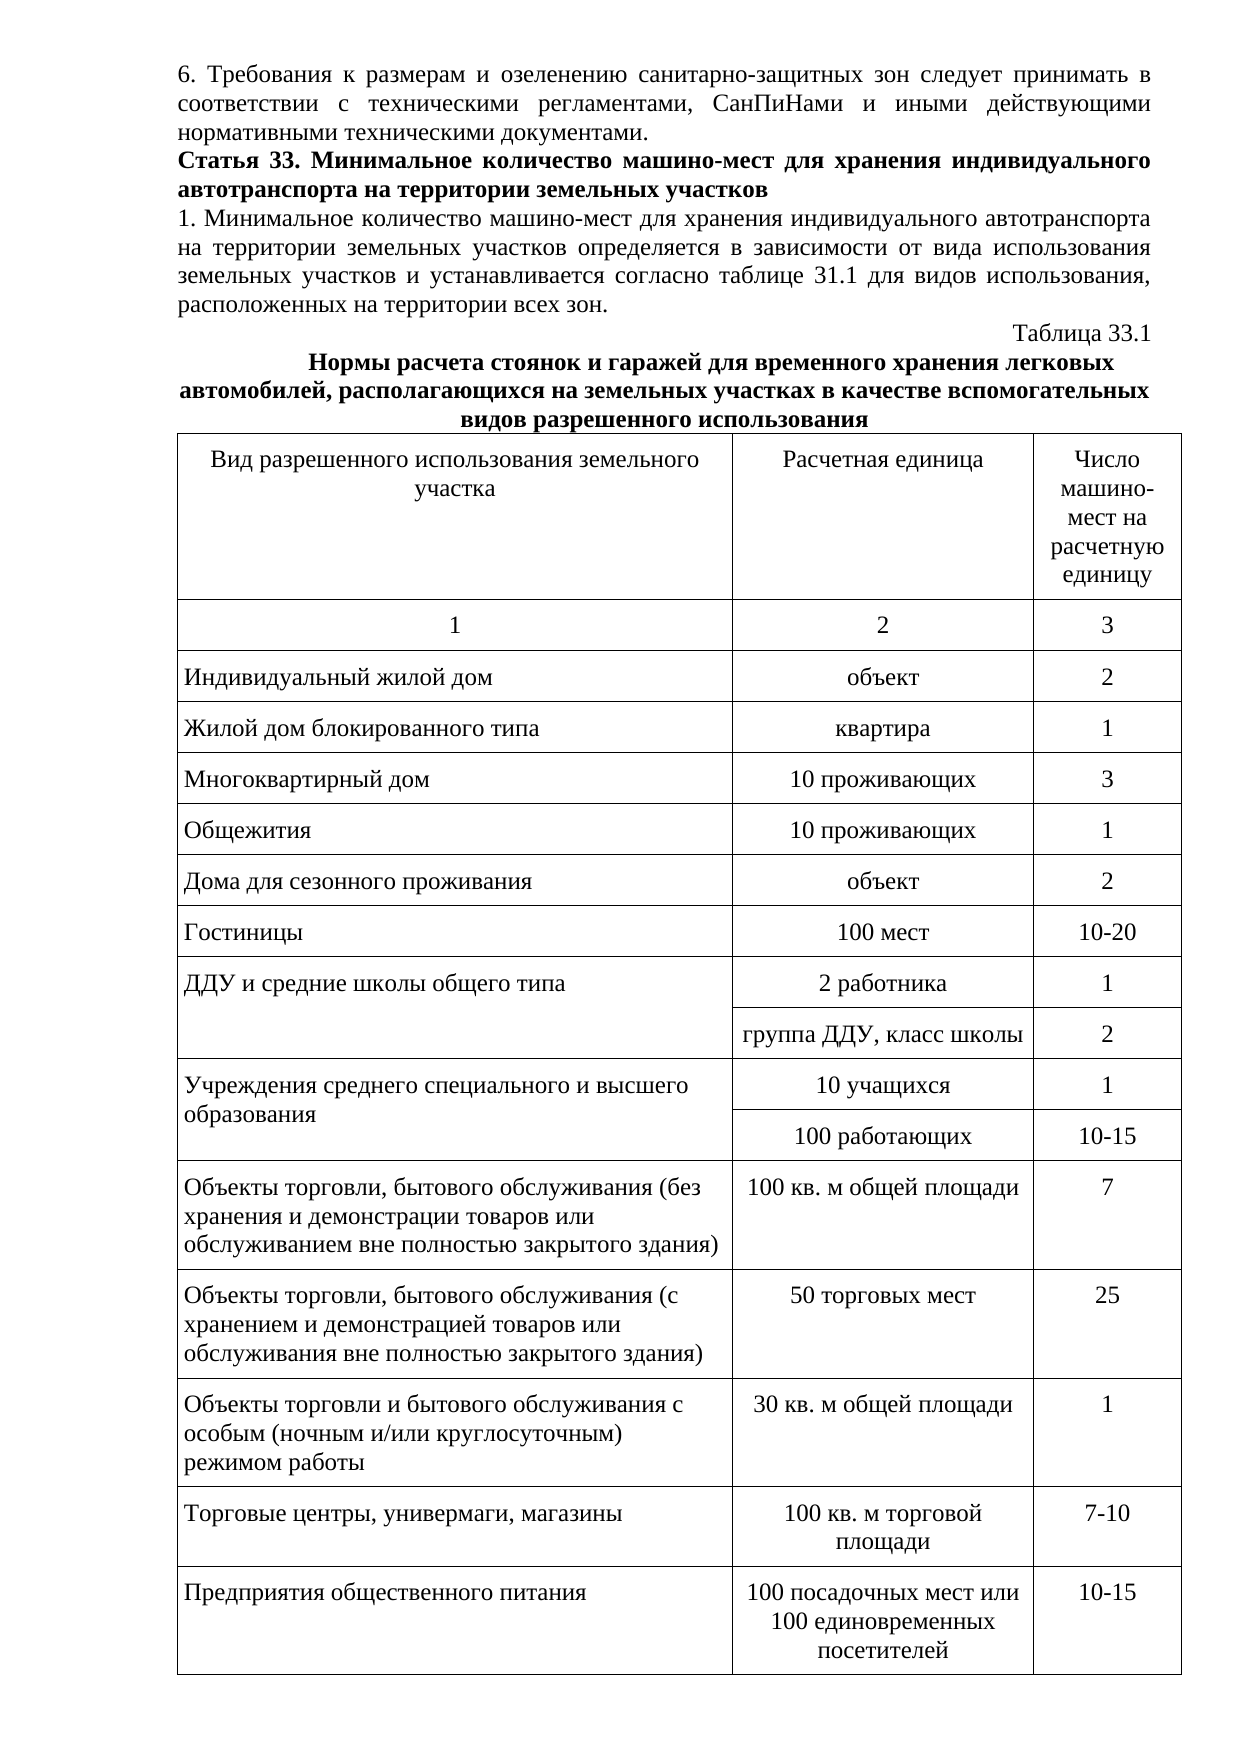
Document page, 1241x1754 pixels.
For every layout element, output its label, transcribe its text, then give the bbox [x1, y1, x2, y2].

text 6. Требования к размерам и озеленению санитарно-защитных зон следует принимать в соответствии с техническими регламентами, СанПиНами и иными действующими нормативными техническими документами. [177, 59, 1152, 145]
table_cell группа ДДУ, класс школы [733, 1008, 1033, 1058]
table_cell 3 [1034, 753, 1181, 803]
table_cell 1 [1034, 1059, 1181, 1109]
table_cell 7-10 [1034, 1487, 1181, 1566]
table_cell объект [733, 651, 1033, 701]
table_cell Торговые центры, универмаги, магазины [178, 1487, 732, 1566]
table_cell 2 [1034, 651, 1181, 701]
table_cell 10-15 [1034, 1567, 1181, 1674]
text Таблица 33.1 [177, 318, 1152, 347]
table_cell 10 проживающих [733, 804, 1033, 854]
subtitle Статья 33. Минимальное количество машино-мест для хранения индивидуального автотранспорта на территории земельных участков [177, 145, 1152, 203]
table_cell 2 [1034, 855, 1181, 905]
table_cell 50 торговых мест [733, 1270, 1033, 1377]
table_cell 100 посадочных мест или 100 единовременных посетителей [733, 1567, 1033, 1674]
table_cell Объекты торговли, бытового обслуживания (без хранения и демонстрации товаров или обслуживанием вне полностью закрытого здания) [178, 1161, 732, 1269]
table_cell 25 [1034, 1270, 1181, 1377]
table_header Число машино-мест на расчетную единицу [1034, 434, 1181, 599]
table_cell квартира [733, 702, 1033, 752]
table_cell 30 кв. м общей площади [733, 1379, 1033, 1486]
table_cell 100 работающих [733, 1110, 1033, 1160]
table_cell Гостиницы [178, 906, 732, 956]
text 1. Минимальное количество машино-мест для хранения индивидуального автотранспорта на территории земельных участков определяется в зависимости от вида использования земельных участков и устанавливается согласно таблице 31.1 для видов использования, расположенных на территории всех зон. [177, 203, 1152, 318]
table_cell Дома для сезонного проживания [178, 855, 732, 905]
table_cell Учреждения среднего специального и высшего образования [178, 1059, 732, 1160]
table_cell Индивидуальный жилой дом [178, 651, 732, 701]
table_cell объект [733, 855, 1033, 905]
table_cell 2 работника [733, 957, 1033, 1007]
table_cell 10-15 [1034, 1110, 1181, 1160]
table_cell 1 [1034, 804, 1181, 854]
table_cell Объекты торговли, бытового обслуживания (с хранением и демонстрацией товаров или обслуживания вне полностью закрытого здания) [178, 1270, 732, 1377]
table_cell Многоквартирный дом [178, 753, 732, 803]
table_cell 100 кв. м торговой площади [733, 1487, 1033, 1566]
table_cell Жилой дом блокированного типа [178, 702, 732, 752]
table_cell 1 [1034, 702, 1181, 752]
table_cell 1 [1034, 1379, 1181, 1486]
table_cell Общежития [178, 804, 732, 854]
table_cell Предприятия общественного питания [178, 1567, 732, 1674]
table_cell 10-20 [1034, 906, 1181, 956]
table_cell 7 [1034, 1161, 1181, 1269]
table_cell 10 проживающих [733, 753, 1033, 803]
table_cell 100 кв. м общей площади [733, 1161, 1033, 1269]
table_header Расчетная единица [733, 434, 1033, 599]
table_cell ДДУ и средние школы общего типа [178, 957, 732, 1058]
table_cell 2 [1034, 1008, 1181, 1058]
table_cell 3 [1034, 600, 1181, 650]
table_cell 100 мест [733, 906, 1033, 956]
text Нормы расчета стоянок и гаражей для временного хранения легковых автомобилей, располагающихся на земельных участках в качестве вспомогательных видов разрешенного использования [177, 347, 1152, 433]
table_cell 1 [178, 600, 732, 650]
table_cell 2 [733, 600, 1033, 650]
table_cell Объекты торговли и бытового обслуживания с особым (ночным и/или круглосуточным) режимом работы [178, 1379, 732, 1486]
table_header Вид разрешенного использования земельного участка [178, 434, 732, 599]
table_cell 1 [1034, 957, 1181, 1007]
table_cell 10 учащихся [733, 1059, 1033, 1109]
